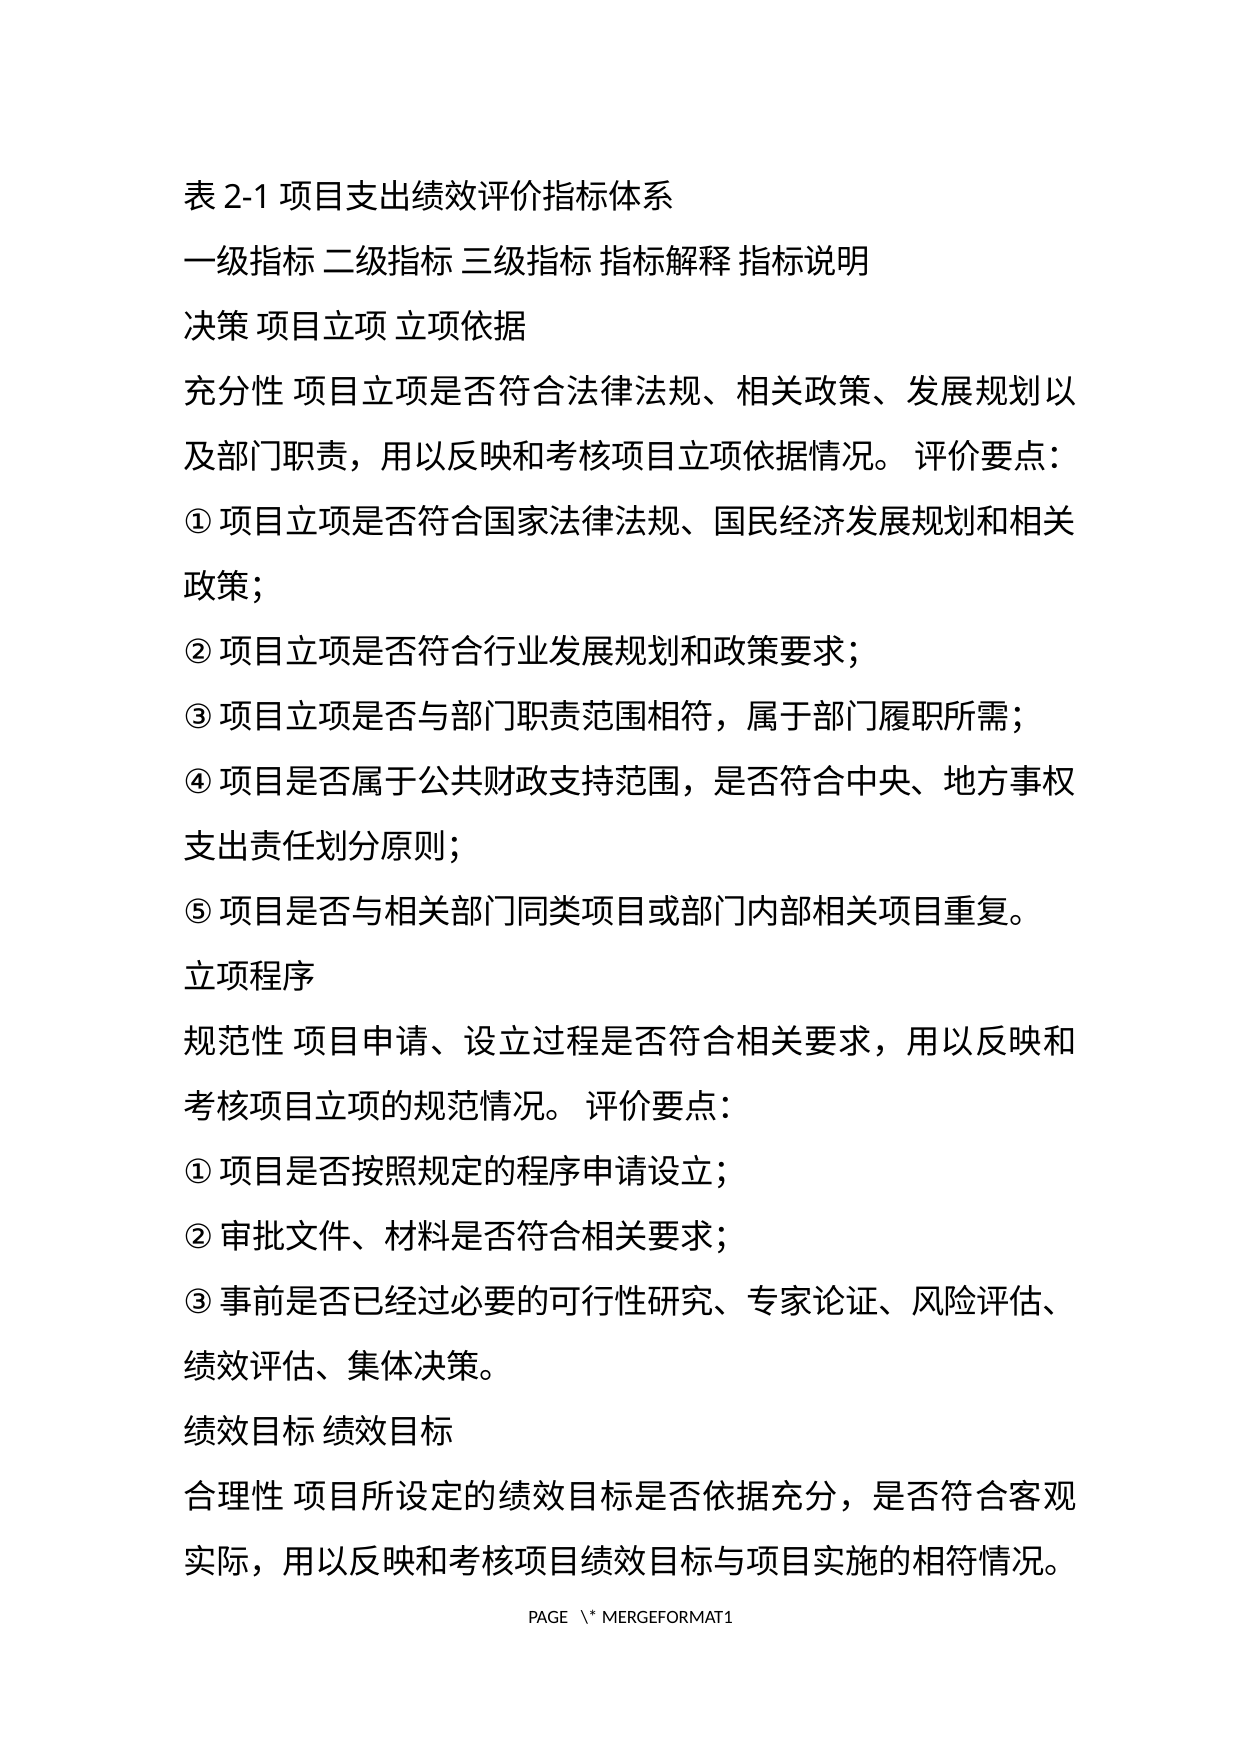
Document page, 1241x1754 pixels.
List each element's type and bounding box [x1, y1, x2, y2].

text [183, 162, 1078, 1592]
